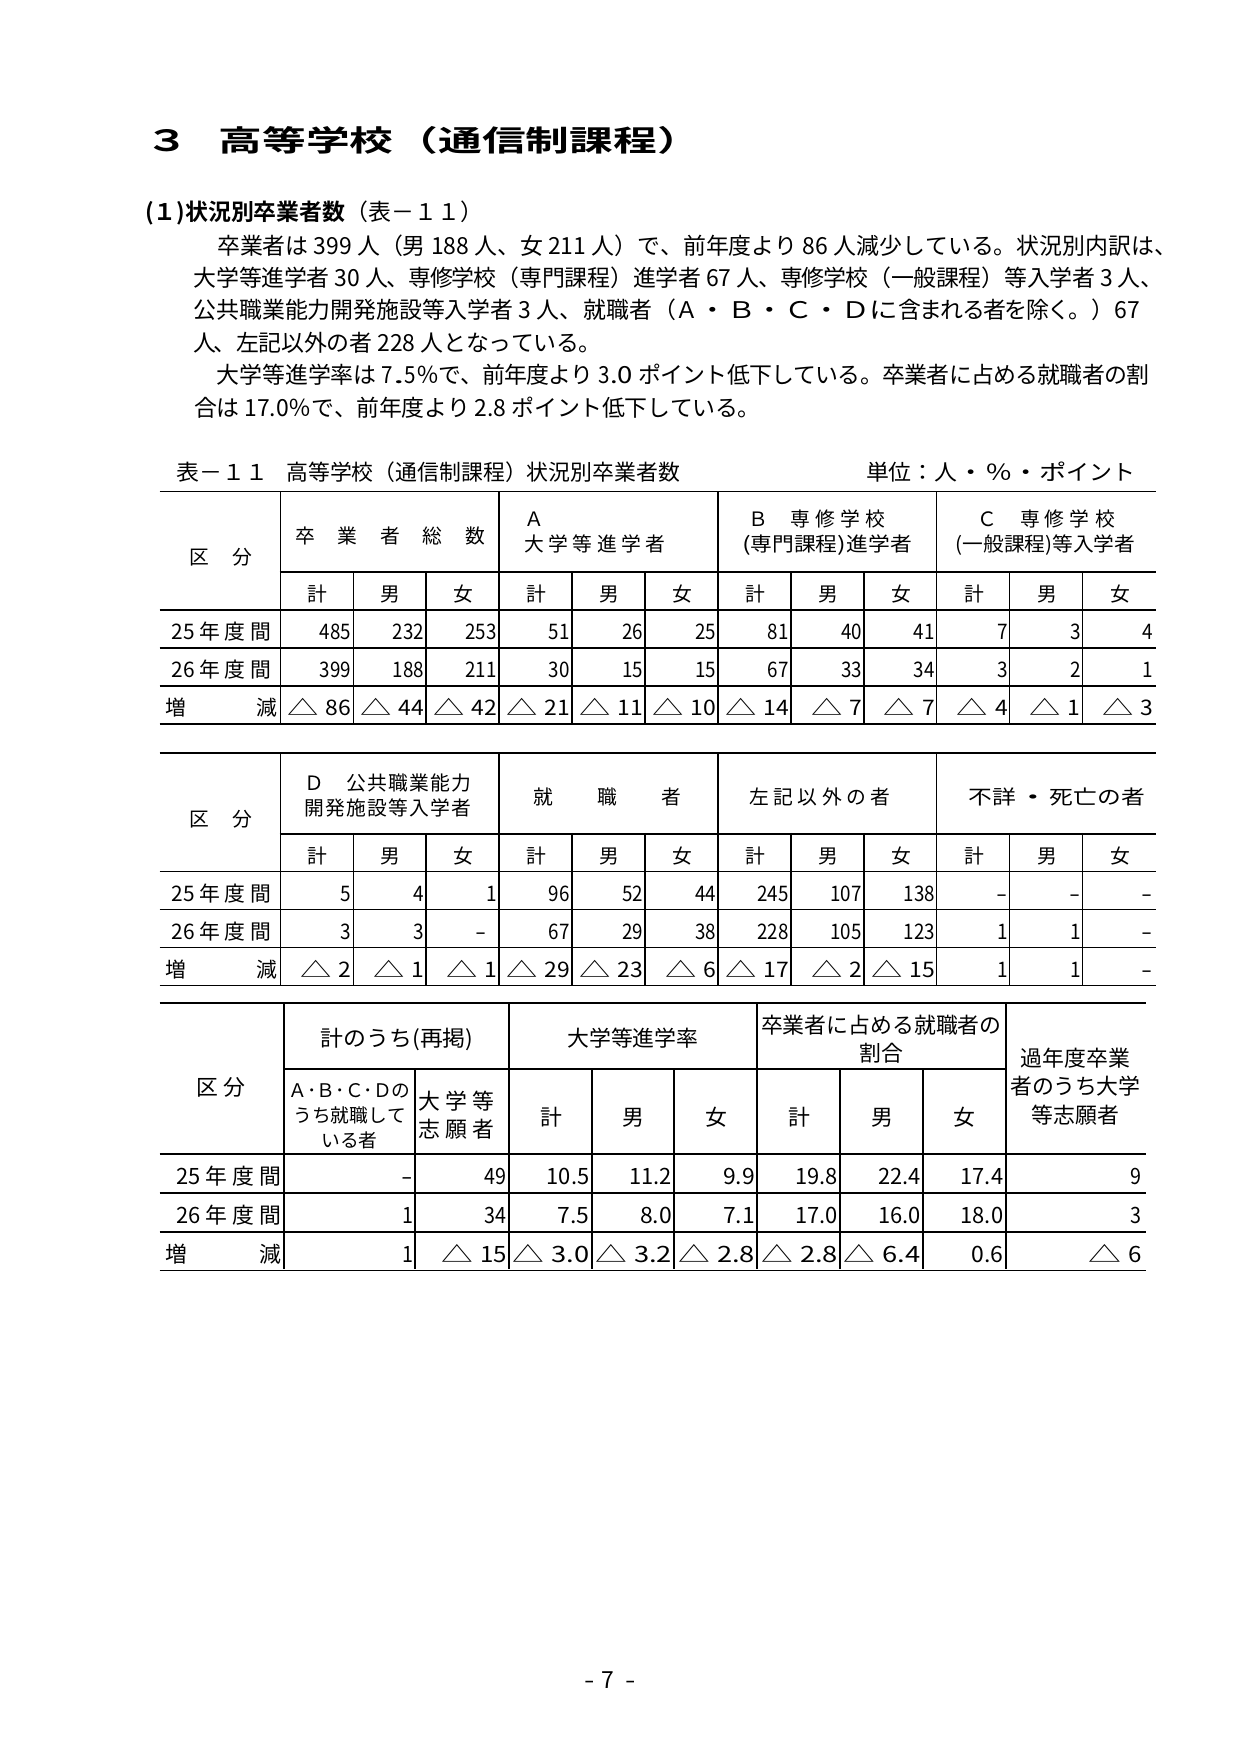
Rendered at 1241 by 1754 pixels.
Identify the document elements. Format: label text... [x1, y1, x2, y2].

table_cell △ 3.2 [593, 1233, 673, 1269]
table_cell 29 [573, 910, 644, 947]
table_cell 5 [281, 872, 353, 909]
table_cell 232 [354, 611, 425, 647]
table_cell 41 [865, 611, 936, 647]
table_cell 4 [354, 872, 425, 909]
table_cell 女 [865, 573, 936, 609]
table_cell △ 44 [354, 687, 425, 723]
table_cell 105 [792, 910, 863, 947]
table_header 卒業者に占める就職者の割合 [758, 1004, 1005, 1068]
table_cell 1 [937, 910, 1009, 947]
table_cell 計 [719, 835, 790, 871]
table_cell 228 [719, 910, 790, 947]
subtitle ３ 高等学校（通信制課程） [145, 117, 1240, 161]
text (１)状況別卒業者数（表－１１） [145, 177, 1240, 231]
table_cell 女 [427, 835, 498, 871]
table_cell - [1083, 910, 1156, 947]
table_cell △ 1 [427, 948, 498, 984]
table_cell 男 [354, 573, 425, 609]
table_cell 男 [354, 835, 425, 871]
table_cell 51 [500, 611, 571, 647]
table_cell 7.5 [510, 1194, 591, 1231]
table_cell △ 10 [646, 687, 717, 723]
table_cell 3 [354, 910, 425, 947]
table_cell - [1083, 872, 1156, 909]
table_cell - [1010, 872, 1082, 909]
table_cell 男 [841, 1070, 922, 1153]
table_cell 67 [500, 910, 571, 947]
table_cell 1 [1083, 649, 1156, 685]
table_cell 男 [1010, 835, 1082, 871]
table_cell - [427, 910, 498, 947]
table_header 過年度卒業 者のうち大学等志願者 [1007, 1004, 1146, 1153]
table_header 卒 業 者 総 数 [281, 492, 498, 571]
table_cell Ａ･Ｂ･Ｃ･Ｄのうち就職している者 [285, 1070, 414, 1153]
table_cell △ 2.8 [758, 1233, 839, 1269]
table_cell 17.4 [924, 1155, 1005, 1192]
table_cell △ 7 [865, 687, 936, 723]
table_cell 計 [281, 573, 353, 609]
table_cell 16.0 [841, 1194, 922, 1231]
table_cell 0.6 [924, 1233, 1005, 1269]
table_cell 1 [1010, 948, 1082, 984]
table_cell - [285, 1155, 414, 1192]
table_cell 123 [865, 910, 936, 947]
table_cell 22.4 [841, 1155, 922, 1192]
table_cell 増 減 [160, 948, 280, 984]
table_header Ｂ 専 修 学 校 (専門課程)進学者 [719, 492, 936, 571]
table_cell 男 [573, 835, 644, 871]
text 表－１１ 高等学校（通信制課程）状況別卒業者数 単位：人・％・ポイント [176, 455, 1240, 487]
table_cell 81 [719, 611, 790, 647]
table_cell 399 [281, 649, 353, 685]
table_cell 女 [427, 573, 498, 609]
table_header Ｃ 専 修 学 校 (一般課程)等入学者 [937, 492, 1156, 571]
table_cell 26 [573, 611, 644, 647]
table_cell 33 [792, 649, 863, 685]
table_cell 44 [646, 872, 717, 909]
table_cell 10.5 [510, 1155, 591, 1192]
table_header Ｄ 公共職業能力開発施設等入学者 [281, 754, 498, 833]
table_cell 245 [719, 872, 790, 909]
table_cell 1 [285, 1194, 414, 1231]
table_cell 男 [573, 573, 644, 609]
table_cell 2 [1010, 649, 1082, 685]
table_cell 15 [573, 649, 644, 685]
table_cell 25 年 度 間 [160, 872, 280, 909]
table_cell △ 14 [719, 687, 790, 723]
table_cell △ 15 [416, 1233, 508, 1269]
table_cell 1 [937, 948, 1009, 984]
table_cell 計 [500, 835, 571, 871]
table_cell 7.1 [675, 1194, 756, 1231]
table_cell 1 [427, 872, 498, 909]
table_cell △ 3 [1083, 687, 1156, 723]
table_cell △ 23 [573, 948, 644, 984]
table_cell 計 [500, 573, 571, 609]
table_cell 計 [281, 835, 353, 871]
table_cell 49 [416, 1155, 508, 1192]
table_cell 1 [285, 1233, 414, 1269]
table_header 不詳・死亡の者 [937, 754, 1156, 833]
table_cell △ 6 [1007, 1233, 1146, 1269]
table_cell 138 [865, 872, 936, 909]
table_cell △ 21 [500, 687, 571, 723]
text 卒業者は 399 人（男 188 人、女 211 人）で、前年度より 86 人減少している。状況別内訳は、 [217, 231, 1240, 260]
table_cell △ 2 [792, 948, 863, 984]
table_cell △ 2.8 [675, 1233, 756, 1269]
table_cell 女 [1083, 573, 1156, 609]
table_header 計のうち(再掲) [285, 1004, 508, 1068]
table_cell 25 [646, 611, 717, 647]
table_cell △ 4 [937, 687, 1009, 723]
text 大学等進学率は 7.5％で、前年度より 3.0 ポイント低下している。卒業者に占める就職者の割合は 17.0％で、前年度より 2.8 ポイント低下している。 [194, 358, 1164, 423]
table_cell △ 2 [281, 948, 353, 984]
table_cell △ 6 [646, 948, 717, 984]
table_cell △ 1 [1010, 687, 1082, 723]
table_cell 17.0 [758, 1194, 839, 1231]
table_cell 52 [573, 872, 644, 909]
table_cell 男 [792, 835, 863, 871]
table_cell - [937, 872, 1009, 909]
table_cell 男 [792, 573, 863, 609]
table_cell 34 [416, 1194, 508, 1231]
table_cell 188 [354, 649, 425, 685]
table_cell 8.0 [593, 1194, 673, 1231]
table_cell 7 [937, 611, 1009, 647]
table_cell 25 年 度 間 [160, 611, 280, 647]
table_cell 女 [646, 573, 717, 609]
table_cell 男 [1010, 573, 1082, 609]
table_cell 計 [937, 573, 1009, 609]
table_cell 96 [500, 872, 571, 909]
table_cell 男 [593, 1070, 673, 1153]
table_cell 26 年 度 間 [160, 649, 280, 685]
table_header 区 分 [160, 1004, 283, 1153]
table_cell 9 [1007, 1155, 1146, 1192]
table_cell 女 [865, 835, 936, 871]
table_header 大学等進学率 [510, 1004, 756, 1068]
table_cell △ 86 [281, 687, 353, 723]
table_cell 67 [719, 649, 790, 685]
table_cell △ 1 [354, 948, 425, 984]
table_header 左 記 以 外 の 者 [719, 754, 936, 833]
table_cell 3 [937, 649, 1009, 685]
table_cell 計 [719, 573, 790, 609]
table_cell 107 [792, 872, 863, 909]
table_header 区 分 [160, 492, 280, 609]
table_cell △ 42 [427, 687, 498, 723]
table_header 区 分 [160, 754, 280, 871]
table_cell 25 年 度 間 [160, 1155, 283, 1192]
table_cell 18.0 [924, 1194, 1005, 1231]
table_cell 女 [675, 1070, 756, 1153]
table_cell 増 減 [160, 687, 280, 723]
table_cell 計 [510, 1070, 591, 1153]
table_cell 女 [1083, 835, 1156, 871]
table_cell 計 [937, 835, 1009, 871]
table_cell 34 [865, 649, 936, 685]
table_cell 11.2 [593, 1155, 673, 1192]
table_cell 3 [281, 910, 353, 947]
table_cell 4 [1083, 611, 1156, 647]
table_cell △ 17 [719, 948, 790, 984]
table_cell 大 学 等志 願 者 [416, 1070, 508, 1153]
table_cell 3 [1007, 1194, 1146, 1231]
table_cell 253 [427, 611, 498, 647]
table_cell 3 [1010, 611, 1082, 647]
table_header Ａ 大 学 等 進 学 者 [500, 492, 717, 571]
table_cell 485 [281, 611, 353, 647]
table_cell △ 29 [500, 948, 571, 984]
table_cell 9.9 [675, 1155, 756, 1192]
table_cell 26 年 度 間 [160, 1194, 283, 1231]
table_cell △ 7 [792, 687, 863, 723]
table_cell - [1083, 948, 1156, 984]
table_cell 30 [500, 649, 571, 685]
table_cell 女 [924, 1070, 1005, 1153]
table_cell 増 減 [160, 1233, 283, 1269]
table_cell 40 [792, 611, 863, 647]
table_cell △ 3.0 [510, 1233, 591, 1269]
table_cell 1 [1010, 910, 1082, 947]
table_cell 26 年 度 間 [160, 910, 280, 947]
table_cell △ 15 [865, 948, 936, 984]
table_cell 計 [758, 1070, 839, 1153]
table_header 就 職 者 [500, 754, 717, 833]
table_cell 211 [427, 649, 498, 685]
table_cell 19.8 [758, 1155, 839, 1192]
table_cell 女 [646, 835, 717, 871]
table_cell 38 [646, 910, 717, 947]
text 大学等進学者 30 人、専修学校（専門課程）進学者 67 人、専修学校（一般課程）等入学者 3 人、公共職業能力開発施設等入学者 3 人、就職者（Ａ・Ｂ・Ｃ・Ｄに含まれる者を除く。）67人、左記以外の者 228 人となっている。 [194, 260, 1164, 358]
table_cell 15 [646, 649, 717, 685]
table_cell △ 6.4 [841, 1233, 922, 1269]
table_cell △ 11 [573, 687, 644, 723]
